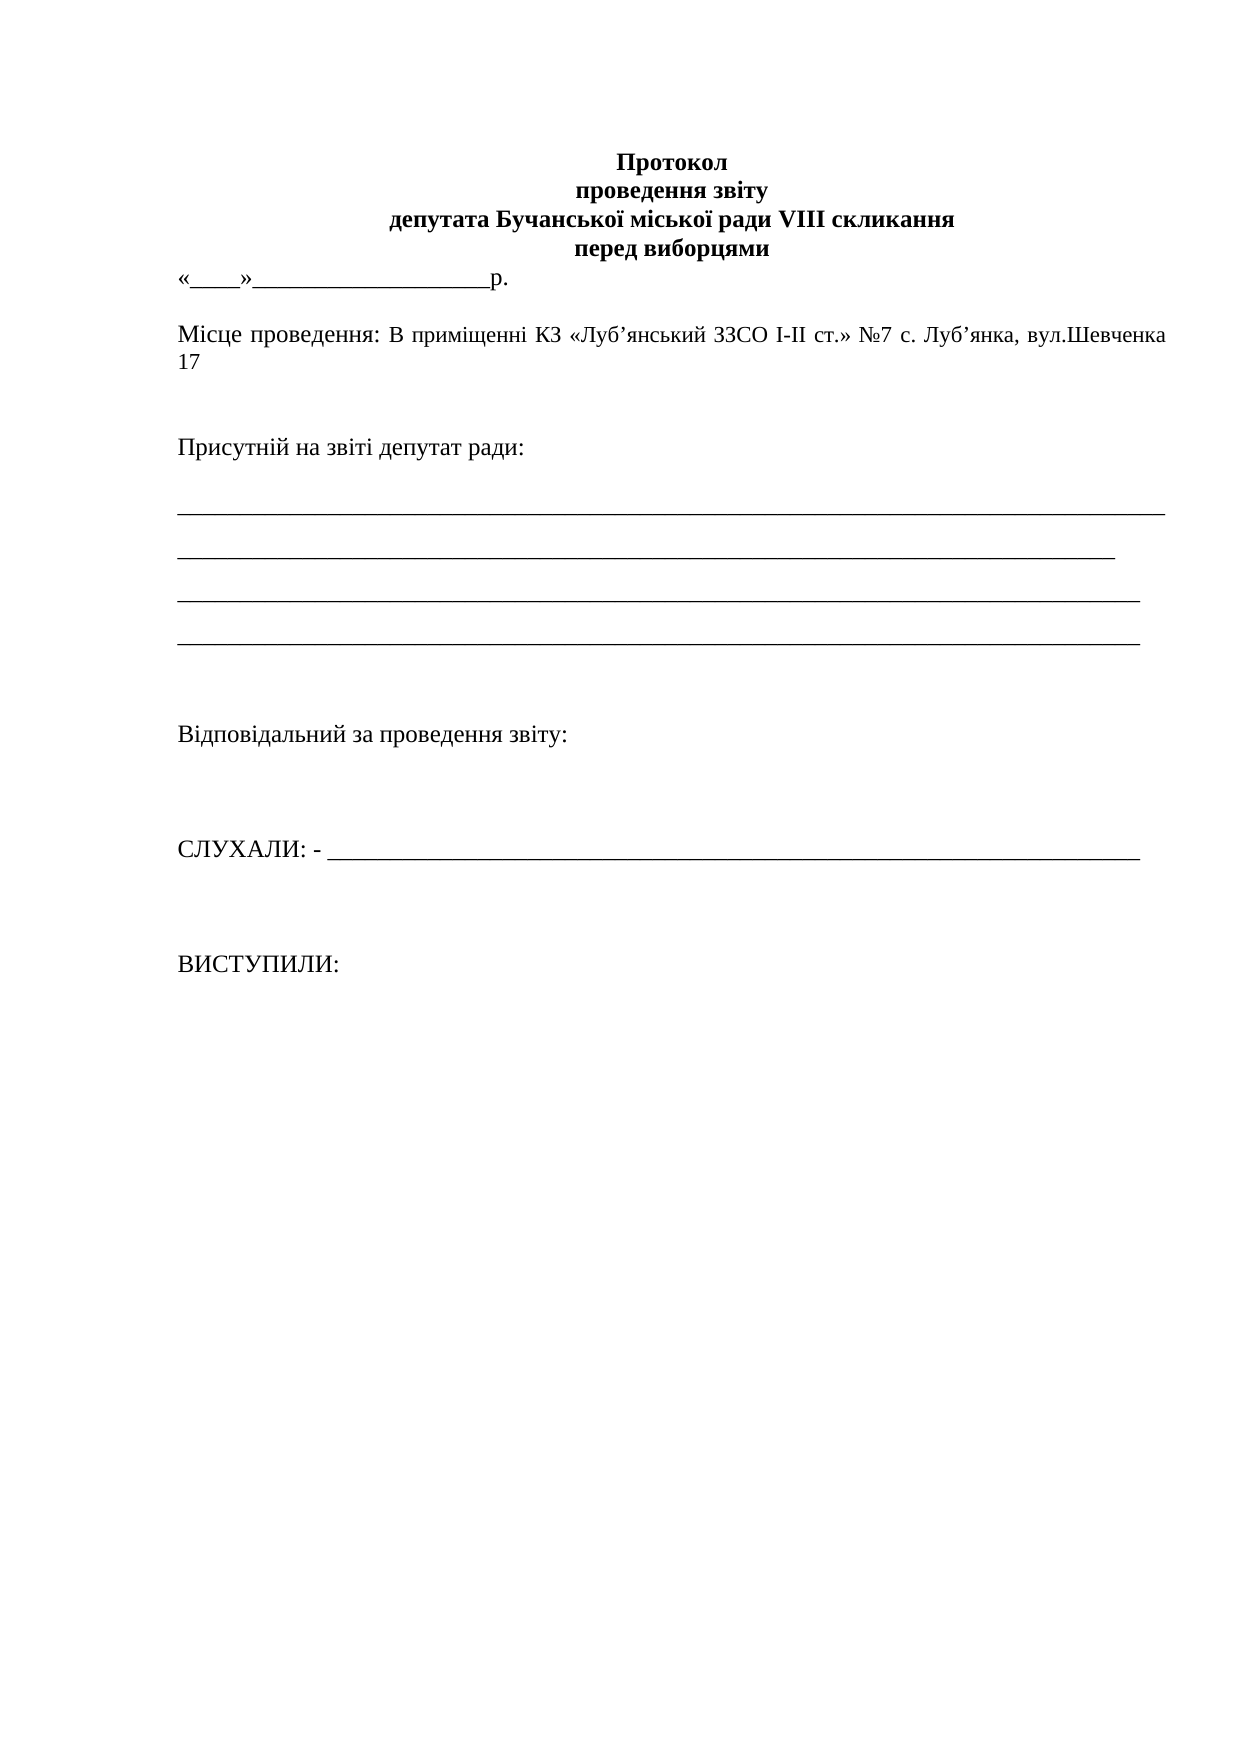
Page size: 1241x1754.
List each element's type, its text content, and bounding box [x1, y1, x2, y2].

text __________________________________________________________________________________________________________________________________________________________ [177, 489, 1167, 561]
text Протокол [177, 147, 1167, 176]
text Відповідальний за проведення звіту: [177, 719, 1167, 748]
text СЛУХАЛИ: - _________________________________________________________________ [177, 834, 1167, 863]
text «____»___________________р. [177, 262, 1167, 291]
text Присутній на звіті депутат ради: [177, 432, 1167, 461]
text ВИСТУПИЛИ: [177, 949, 1167, 978]
text проведення звіту [177, 176, 1167, 204]
text перед виборцями [177, 233, 1167, 262]
text депутата Бучанської міської ради VIIІ скликання [177, 204, 1167, 233]
text Місце проведення: В приміщенні КЗ «Луб’янський ЗЗСО І-ІІ ст.» №7 с. Луб’янка, вул.Шевченка 17 [177, 319, 1167, 374]
text _____________________________________________________________________________ [177, 619, 1167, 648]
text _____________________________________________________________________________ [177, 576, 1167, 604]
